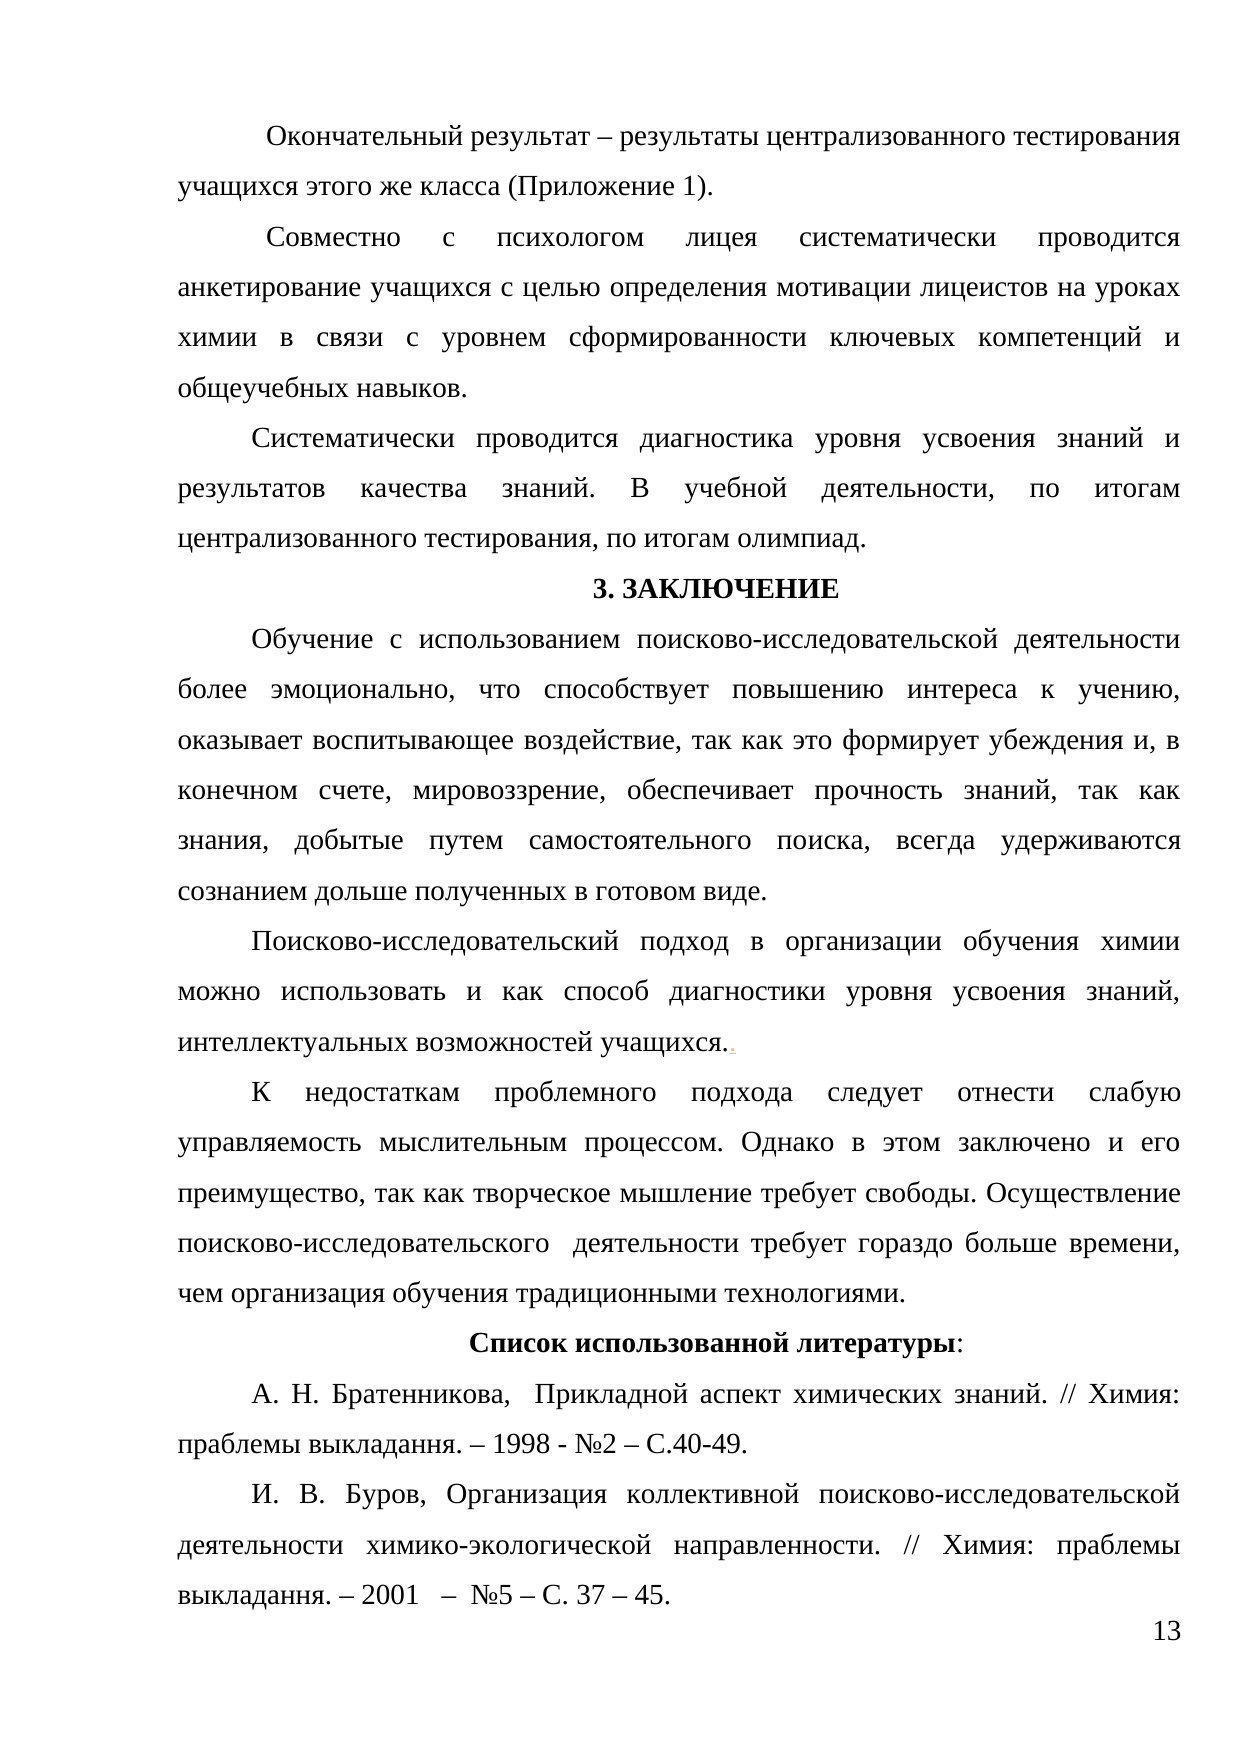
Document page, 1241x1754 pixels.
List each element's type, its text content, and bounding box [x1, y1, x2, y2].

text Окончательный результат – результаты централизованного тестирования учащихся этого же класса (Приложение 1). [177, 118, 1181, 202]
text Совместно с психологом лицея систематически проводится анкетирование учащихся с целью определения мотивации лицеистов на уроках химии в связи с уровнем сформированности ключевых компетенций и общеучебных навыков. [177, 219, 1181, 403]
text Список использованной литературы: [177, 1326, 1181, 1359]
text Поисково-исследовательский подход в организации обучения химии можно использовать и как способ диагностики уровня усвоения знаний, интеллектуальных возможностей учащихся.. [177, 923, 1181, 1057]
text Систематически проводится диагностика уровня усвоения знаний и результатов качества знаний. В учебной деятельности, по итогам централизованного тестирования, по итогам олимпиад. [177, 420, 1181, 554]
text И. В. Буров, Организация коллективной поисково-исследовательской деятельности химико-экологической направленности. // Химия: праблемы выкладання. – 2001 – №5 – С. 37 – 45. [177, 1477, 1181, 1611]
text Обучение с использованием поисково-исследовательской деятельности более эмоционально, что способствует повышению интереса к учению, оказывает воспитывающее воздействие, так как это формирует убеждения и, в конечном счете, мировоззрение, обеспечивает прочность знаний, так как знания, добытые путем самостоятельного поиска, всегда удерживаются сознанием дольше полученных в готовом виде. [177, 621, 1181, 906]
text К недостаткам проблемного подхода следует отнести слабую управляемость мыслительным процессом. Однако в этом заключено и его преимущество, так как творческое мышление требует свободы. Осуществление поисково-исследовательского деятельности требует гораздо больше времени, чем организация обучения традиционными технологиями. [177, 1074, 1181, 1309]
text 3. ЗАКЛЮЧЕНИЕ [177, 571, 1181, 604]
text А. Н. Братенникова, Прикладной аспект химических знаний. // Химия: праблемы выкладання. – 1998 - №2 – С.40-49. [177, 1376, 1181, 1460]
